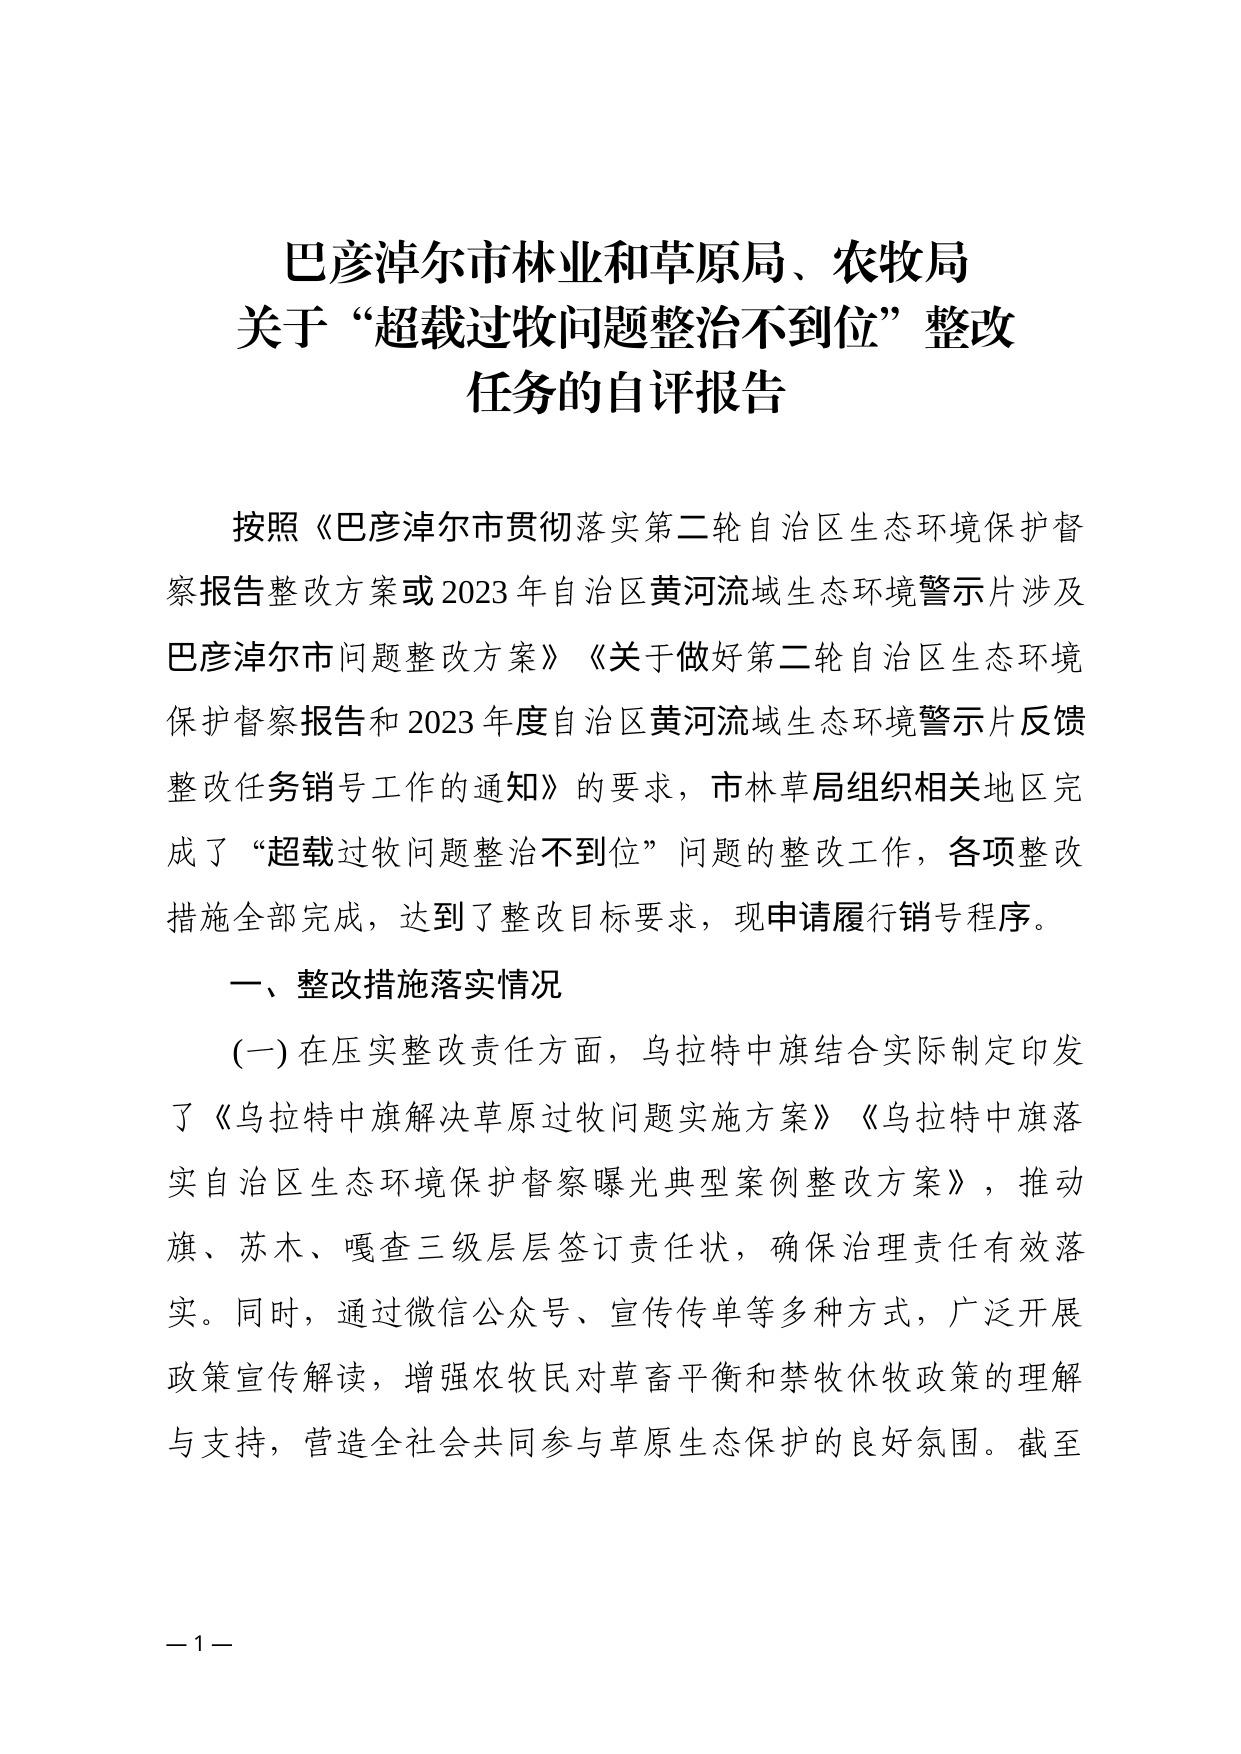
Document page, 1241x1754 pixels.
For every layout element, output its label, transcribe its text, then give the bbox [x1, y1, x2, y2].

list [165, 1017, 1087, 1472]
text 关于“超载过牧问题整治不到位”整改 [165, 298, 1087, 363]
text 按照《巴彦淖尔市贯彻落实第二轮自治区生态环境保护督察报告整改方案或2023年自治区黄河流域生态环境警示片涉及巴彦淖尔市问题整改方案》《关于做好第二轮自治区生态环境保护督察报告和2023年度自治区黄河流域生态环境警示片反馈整改任务销号工作的通知》的要求，市林草局组织相关地区完成了“超载过牧问题整治不到位”问题的整改工作，各项整改措施全部完成，达到了整改目标要求，现申请履行销号程序。 [165, 493, 1087, 948]
list 整改措施落实情况 [229, 950, 1087, 1015]
text 巴彦淖尔市林业和草原局、农牧局 [165, 233, 1087, 298]
text 任务的自评报告 [165, 363, 1087, 428]
